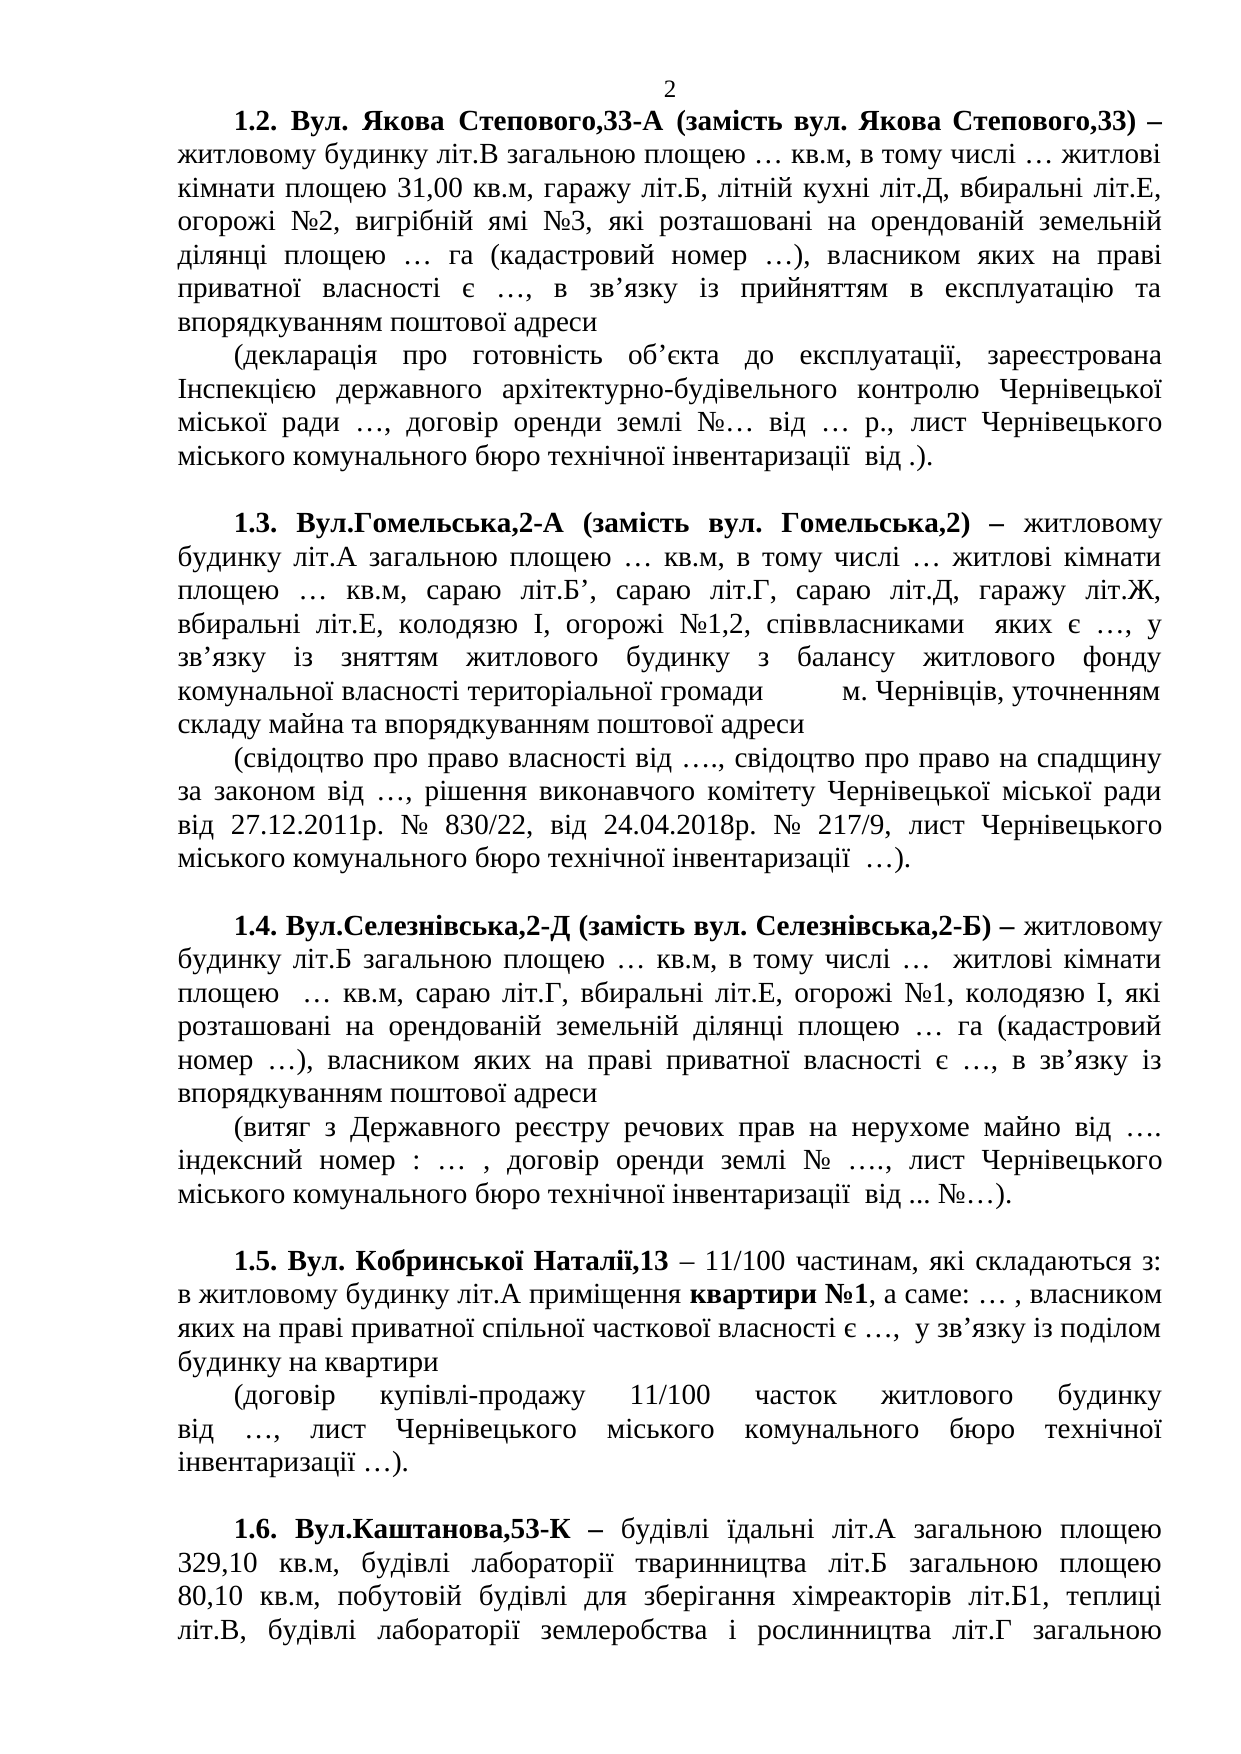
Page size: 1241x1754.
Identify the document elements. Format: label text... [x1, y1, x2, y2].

text 1.3. Вул.Гомельська,2-А (замість вул. Гомельська,2) – житловому будинку літ.А загальною площею … кв.м, в тому числі … житлові кімнати площею … кв.м, сараю літ.Б’, сараю літ.Г, сараю літ.Д, гаражу літ.Ж, вбиральні літ.Е, колодязю І, огорожі №1,2, співвласниками яких є …, у зв’язку із зняттям житлового будинку з балансу житлового фонду комунальної власності територіальної громади м. Чернівців, уточненням складу майна та впорядкуванням поштової адреси [177, 505, 1162, 740]
text (договір купівлі-продажу 11/100 часток житлового будинку від …, лист Чернівецького міського комунального бюро технічної інвентаризації …). [177, 1377, 1162, 1478]
text (декларація про готовність об’єкта до експлуатації, зареєстрована Інспекцією державного архітектурно-будівельного контролю Чернівецької міської ради …, договір оренди землі №… від … р., лист Чернівецького міського комунального бюро технічної інвентаризації від .). [177, 337, 1162, 472]
text 1.2. Вул. Якова Степового,33-А (замість вул. Якова Степового,33) – житловому будинку літ.В загальною площею … кв.м, в тому числі … житлові кімнати площею 31,00 кв.м, гаражу літ.Б, літній кухні літ.Д, вбиральні літ.Е, огорожі №2, вигрібній ямі №3, які розташовані на орендованій земельній ділянці площею … га (кадастровий номер …), власником яких на праві приватної власності є …, в зв’язку із прийняттям в експлуатацію та впорядкуванням поштової адреси [177, 103, 1162, 337]
text 1.5. Вул. Кобринської Наталії,13 – 11/100 частинам, які складаються з: в житловому будинку літ.А приміщення квартири №1, а саме: … , власником яких на праві приватної спільної часткової власності є …, у зв’язку із поділом будинку на квартири [177, 1243, 1162, 1377]
text (свідоцтво про право власності від …., свідоцтво про право на спадщину за законом від …, рішення виконавчого комітету Чернівецької міської ради від 27.12.2011р. № 830/22, від 24.04.2018р. № 217/9, лист Чернівецького міського комунального бюро технічної інвентаризації …). [177, 740, 1162, 874]
text 1.4. Вул.Селезнівська,2-Д (замість вул. Селезнівська,2-Б) – житловому будинку літ.Б загальною площею … кв.м, в тому числі … житлові кімнати площею … кв.м, сараю літ.Г, вбиральні літ.Е, огорожі №1, колодязю І, які розташовані на орендованій земельній ділянці площею … га (кадастровий номер …), власником яких на праві приватної власності є …, в зв’язку із впорядкуванням поштової адреси [177, 908, 1162, 1109]
text (витяг з Державного реєстру речових прав на нерухоме майно від …. індексний номер : … , договір оренди землі № …., лист Чернівецького міського комунального бюро технічної інвентаризації від ... №…). [177, 1109, 1162, 1209]
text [177, 1511, 1162, 1646]
